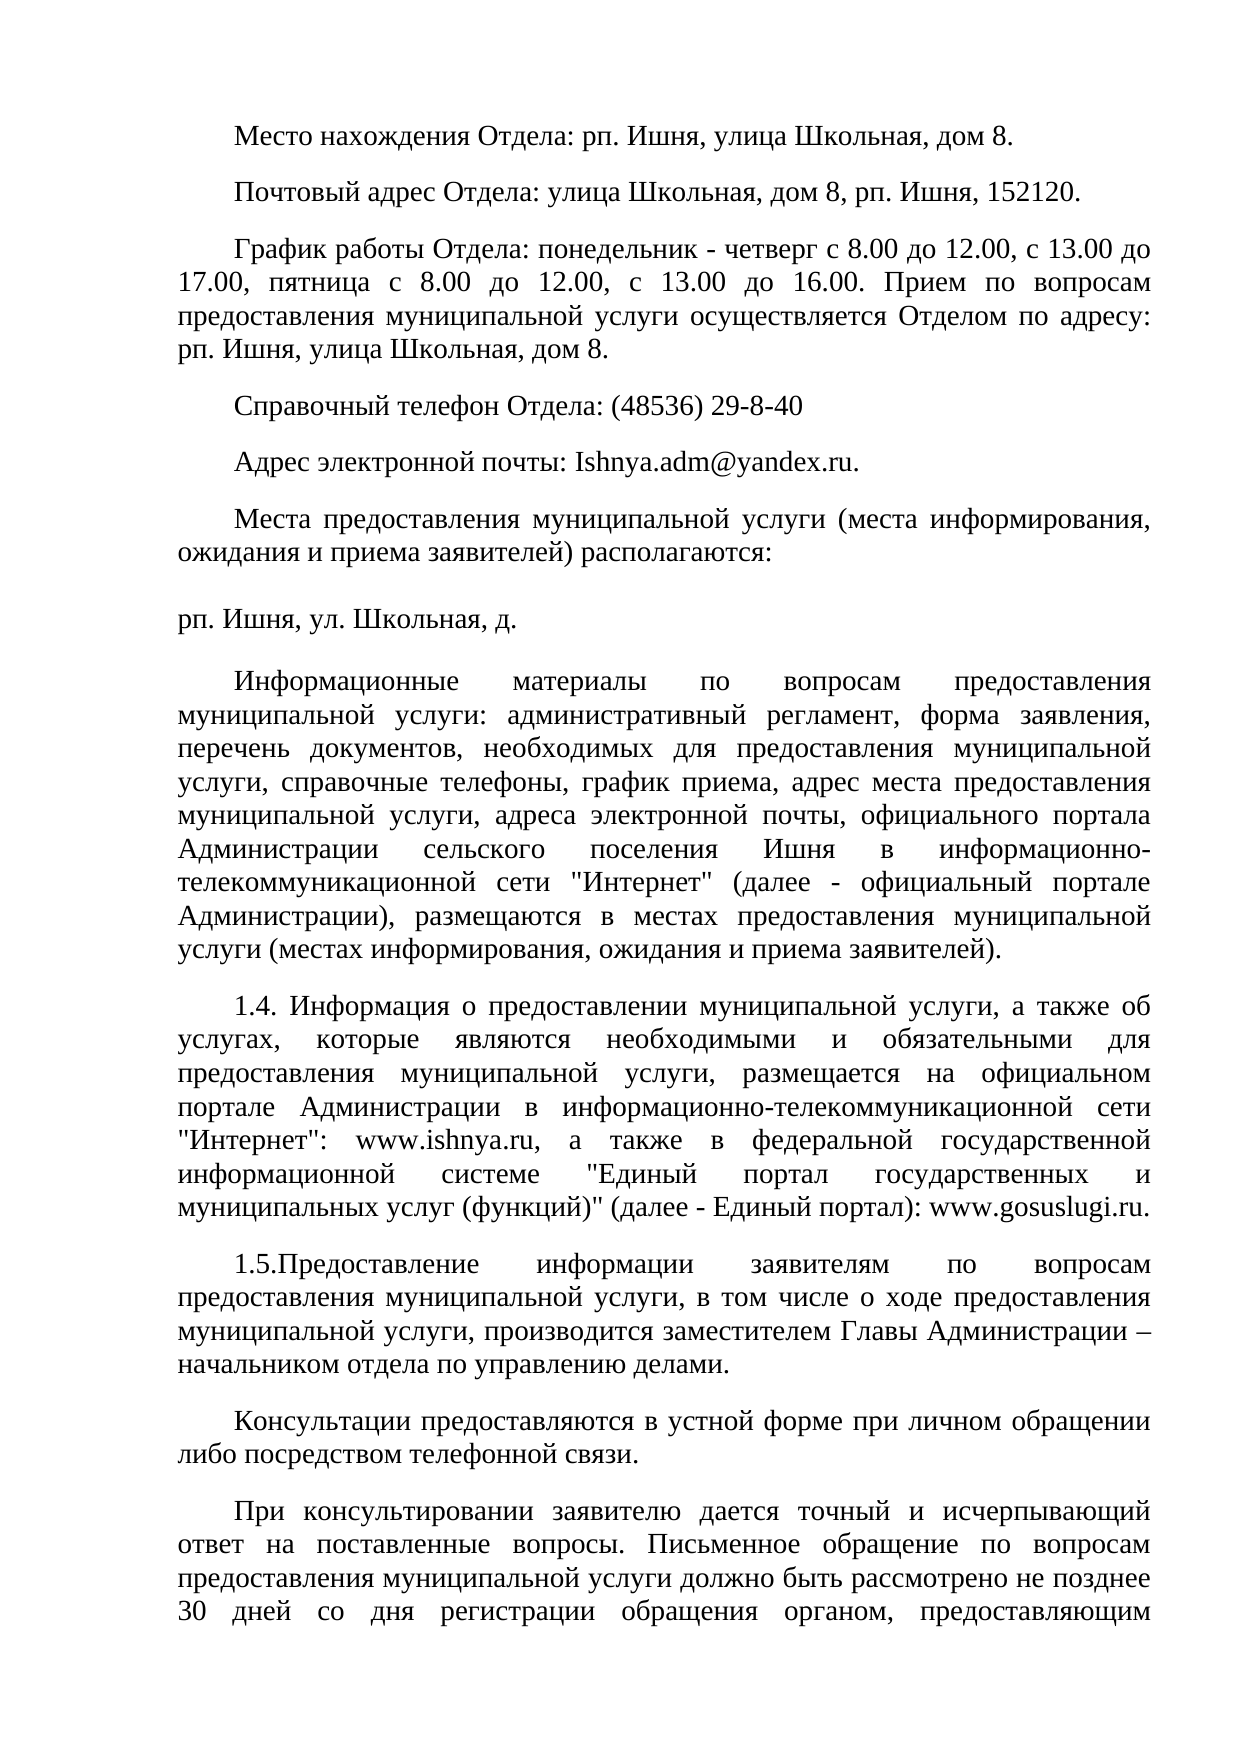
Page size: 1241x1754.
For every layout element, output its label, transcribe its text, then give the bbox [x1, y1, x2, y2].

text Консультации предоставляются в устной форме при личном обращении либо посредством телефонной связи. [177, 1403, 1152, 1470]
text Адрес электронной почты: Ishnya.adm@yandex.ru. [177, 444, 1152, 478]
text График работы Отдела: понедельник - четверг с 8.00 до 12.00, с 13.00 до 17.00, пятница с 8.00 до 12.00, с 13.00 до 16.00. Прием по вопросам предоставления муниципальной услуги осуществляется Отделом по адресу: рп. Ишня, улица Школьная, дом 8. [177, 231, 1152, 365]
text Почтовый адрес Отдела: улица Школьная, дом 8, рп. Ишня, 152120. [177, 174, 1152, 208]
text Информационные материалы по вопросам предоставления муниципальной услуги: административный регламент, форма заявления, перечень документов, необходимых для предоставления муниципальной услуги, справочные телефоны, график приема, адрес места предоставления муниципальной услуги, адреса электронной почты, официального портала Администрации сельского поселения Ишня в информационно-телекоммуникационной сети "Интернет" (далее - официальный портале Администрации), размещаются в местах предоставления муниципальной услуги (местах информирования, ожидания и приема заявителей). [177, 663, 1152, 965]
text 1.5.Предоставление информации заявителям по вопросам предоставления муниципальной услуги, в том числе о ходе предоставления муниципальной услуги, производится заместителем Главы Администрации – начальником отдела по управлению делами. [177, 1246, 1152, 1380]
text Справочный телефон Отдела: (48536) 29-8-40 [177, 388, 1152, 422]
text рп. Ишня, ул. Школьная, д. [177, 602, 1152, 635]
text Места предоставления муниципальной услуги (места информирования, ожидания и приема заявителей) располагаются: [177, 501, 1152, 568]
text 1.4. Информация о предоставлении муниципальной услуги, а также об услугах, которые являются необходимыми и обязательными для предоставления муниципальной услуги, размещается на официальном портале Администрации в информационно-телекоммуникационной сети "Интернет": www.ishnya.ru, а также в федеральной государственной информационной системе "Единый портал государственных и муниципальных услуг (функций)" (далее - Единый портал): www.gosuslugi.ru. [177, 988, 1152, 1223]
text Место нахождения Отдела: рп. Ишня, улица Школьная, дом 8. [177, 118, 1152, 152]
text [177, 1493, 1152, 1627]
